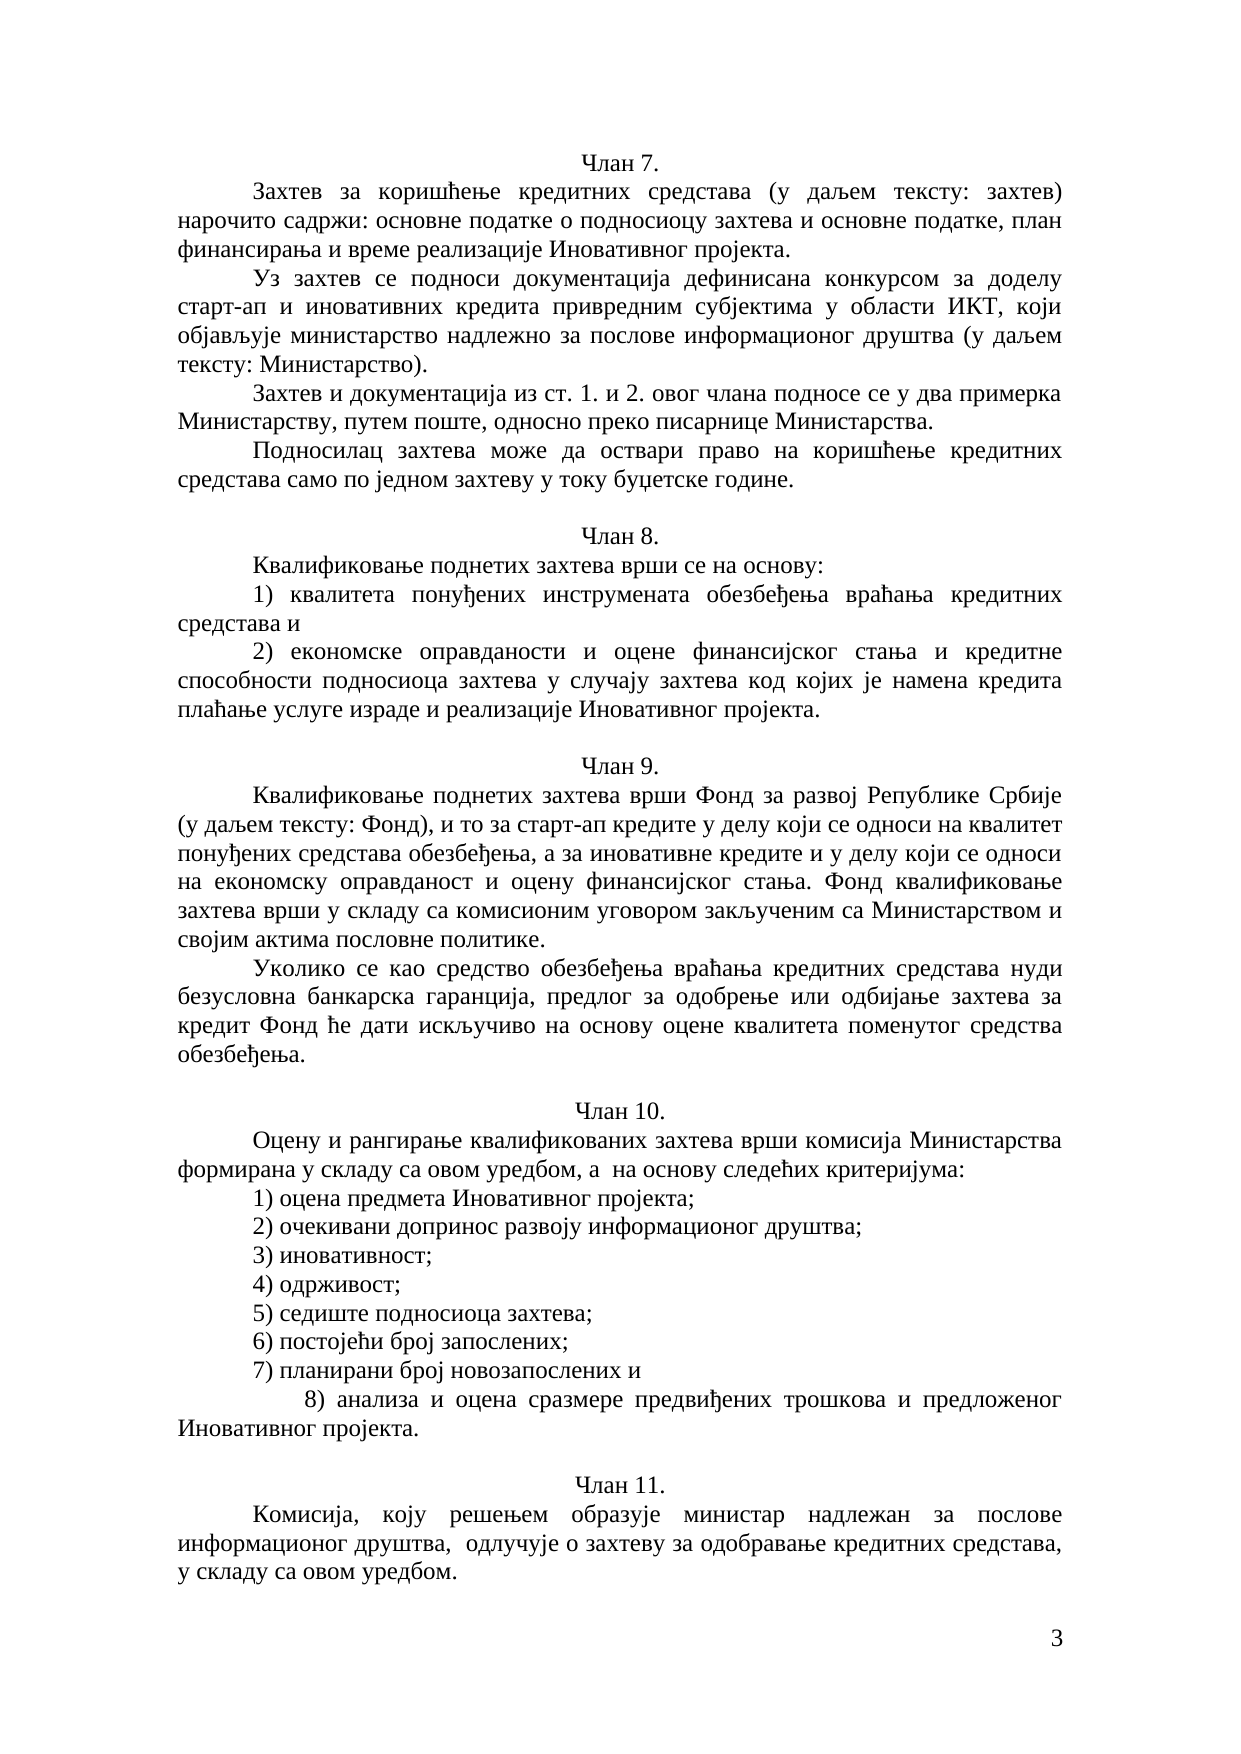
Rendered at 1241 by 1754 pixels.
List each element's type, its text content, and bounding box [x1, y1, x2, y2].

text 2) очекивани допринос развоју информационог друштва; [252, 1211, 1063, 1240]
text 8) анализа и оцена сразмере предвиђених трошкова и предложеног Иновативног пројекта. [177, 1384, 1063, 1441]
text Уколико се као средство обезбеђења враћања кредитних средстава нуди безусловна банкарска гаранција, предлог за одобрење или одбијање захтева за кредит Фонд ће дати искључиво на основу оцене квалитета поменутог средства обезбеђења. [177, 953, 1063, 1068]
text Квалификовање поднетих захтева врши Фонд за развој Републике Србије (у даљем тексту: Фонд), и то за старт-ап кредите у делу који се односи на квалитет понуђених средстава обезбеђења, а за иновативне кредите и у делу који се односи на економску оправданост и оцену финансијског стања. Фонд квалификовање захтева врши у складу са комисионим уговором закљученим са Министарством и својим актима пословне политике. [177, 780, 1063, 953]
text 5) седиште подносиоца захтева; [252, 1298, 1063, 1326]
text Уз захтев се подноси документација дефинисана конкурсом за доделу старт-ап и иновативних кредита привредним субјектима у области ИКТ, који објављује министарство надлежно за послове информационог друштва (у даљем тексту: Министарство). [177, 263, 1063, 378]
text Квалификовање поднетих захтева врши се на основу: [177, 550, 1063, 579]
text 6) постојећи број запослених; [252, 1326, 1063, 1355]
text 2) економске оправданости и оцене финансијског стања и кредитне способности подносиоца захтева у случају захтева код којих је намена кредита плаћање услуге израде и реализације Иновативног пројекта. [177, 636, 1063, 723]
text Члан 7. [177, 148, 1063, 176]
text Комисија, коју решењем образује министар надлежан за послове информационог друштва, одлучује о захтеву за одобравање кредитних средстава, у складу са овом уредбом. [177, 1499, 1063, 1585]
text 1) оцена предмета Иновативног пројекта; [252, 1183, 1063, 1211]
text Члан 8. [177, 521, 1063, 550]
text Захтев за коришћење кредитних средстава (у даљем тексту: захтев) нарочито садржи: основне податке о подносиоцу захтева и основне податке, план финансирања и време реализације Иновативног пројекта. [177, 176, 1063, 263]
text Оцену и рангирање квалификованих захтева врши комисија Министарства формирана у складу са овом уредбом, а на основу следећих критеријума: [177, 1125, 1063, 1183]
text Члан 10. [177, 1096, 1063, 1125]
text 1) квалитета понуђених инструмената обезбеђења враћања кредитних средстава и [177, 579, 1063, 636]
text Захтев и документација из ст. 1. и 2. овог члана подносе се у два примерка Министарству, путем поште, односно преко писарнице Министарства. [177, 378, 1063, 435]
text 3) иновативност; [252, 1240, 1063, 1269]
text Подносилац захтева може да оствари право на коришћење кредитних средстава само по једном захтеву у току буџетске године. [177, 435, 1063, 493]
text Члан 11. [177, 1470, 1063, 1499]
text 7) планирани број новозапослених и [252, 1355, 1063, 1384]
text 4) одрживост; [252, 1269, 1063, 1298]
text Члан 9. [177, 751, 1063, 780]
